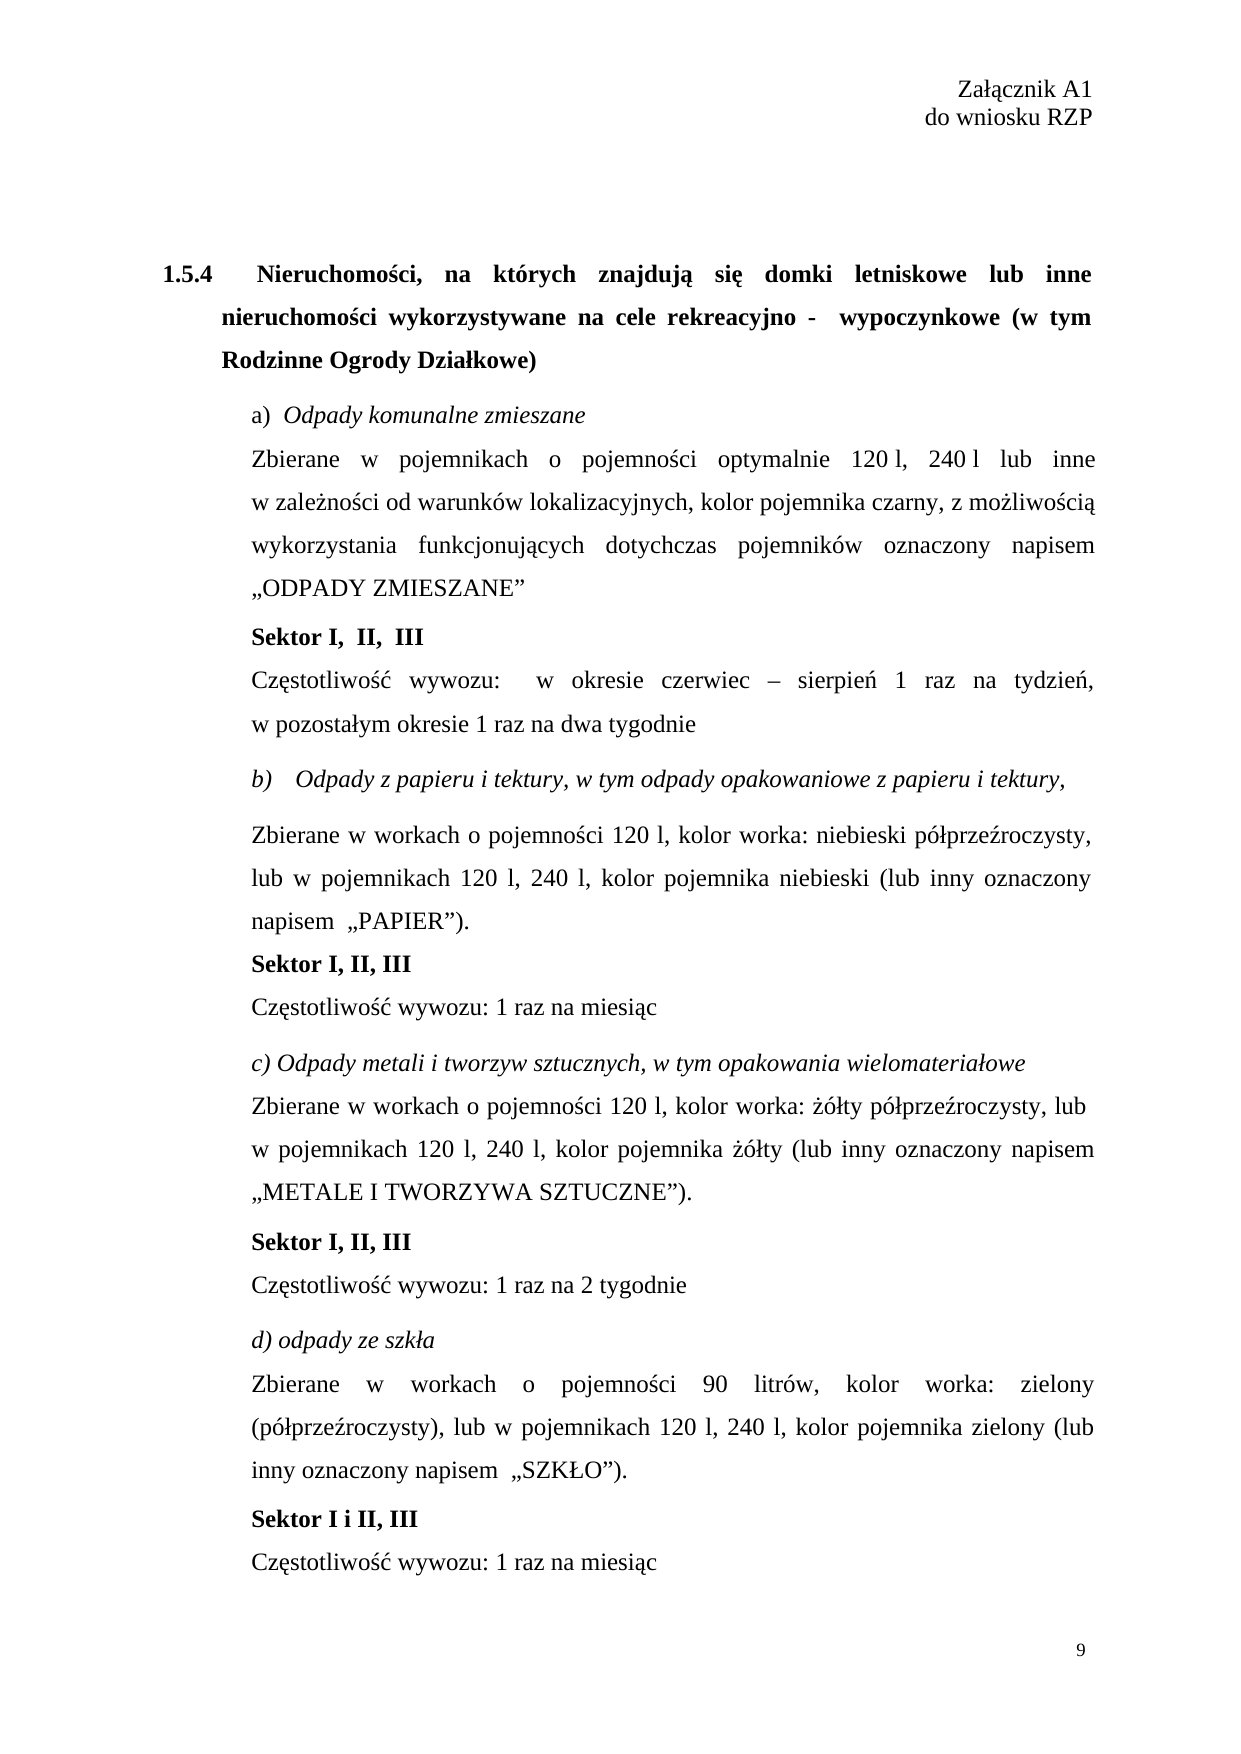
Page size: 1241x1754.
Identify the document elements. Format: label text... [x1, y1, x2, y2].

text Sektor I i II, III [251, 1504, 1096, 1533]
text Zbierane w workach o pojemności 120 l, kolor worka: żółty półprzeźroczysty, lub w pojemnikach 120 l, 240 l, kolor pojemnika żółty (lub inny oznaczony napisem „METALE I TWORZYWA SZTUCZNE”). [251, 1091, 1096, 1206]
text Częstotliwość wywozu: w okresie czerwiec – sierpień 1 raz na tydzień, w pozostałym okresie 1 raz na dwa tygodnie [251, 666, 1096, 737]
text Zbierane w pojemnikach o pojemności optymalnie 120 l, 240 l lub inne w zależności od warunków lokalizacyjnych, kolor pojemnika czarny, z możliwością wykorzystania funkcjonujących dotychczas pojemników oznaczony napisem „ODPADY ZMIESZANE” [251, 444, 1096, 602]
text c) Odpady metali i tworzyw sztucznych, w tym opakowania wielomateriałowe [251, 1048, 1096, 1077]
text Sektor I, II, III [251, 1227, 1096, 1256]
text Zbierane w workach o pojemności 90 litrów, kolor worka: zielony (półprzeźroczysty), lub w pojemnikach 120 l, 240 l, kolor pojemnika zielony (lub inny oznaczony napisem „SZKŁO”). [251, 1369, 1096, 1484]
list Zbierane w workach o pojemności 120 l, kolor worka: niebieski półprzeźroczysty, lub w pojemnikach 120 l, 240 l, kolor pojemnika niebieski (lub inny oznaczony napisem „PAPIER”). [251, 820, 1093, 935]
list d) odpady ze szkła [251, 1326, 1093, 1354]
text Częstotliwość wywozu: 1 raz na miesiąc [251, 1547, 1096, 1576]
text 1.5.4 Nieruchomości, na których znajdują się domki letniskowe lub inne nieruchomości wykorzystywane na cele rekreacyjno - wypoczynkowe (w tym Rodzinne Ogrody Działkowe) [162, 259, 1093, 374]
text Sektor I, II, III [251, 949, 1096, 978]
list a) Odpady komunalne zmieszane [251, 401, 1093, 429]
list Odpady z papieru i tektury, w tym odpady opakowaniowe z papieru i tektury, [251, 764, 1093, 793]
text Częstotliwość wywozu: 1 raz na 2 tygodnie [251, 1270, 1096, 1299]
text Częstotliwość wywozu: 1 raz na miesiąc [251, 992, 1096, 1021]
text Sektor I, II, III [251, 622, 1096, 651]
